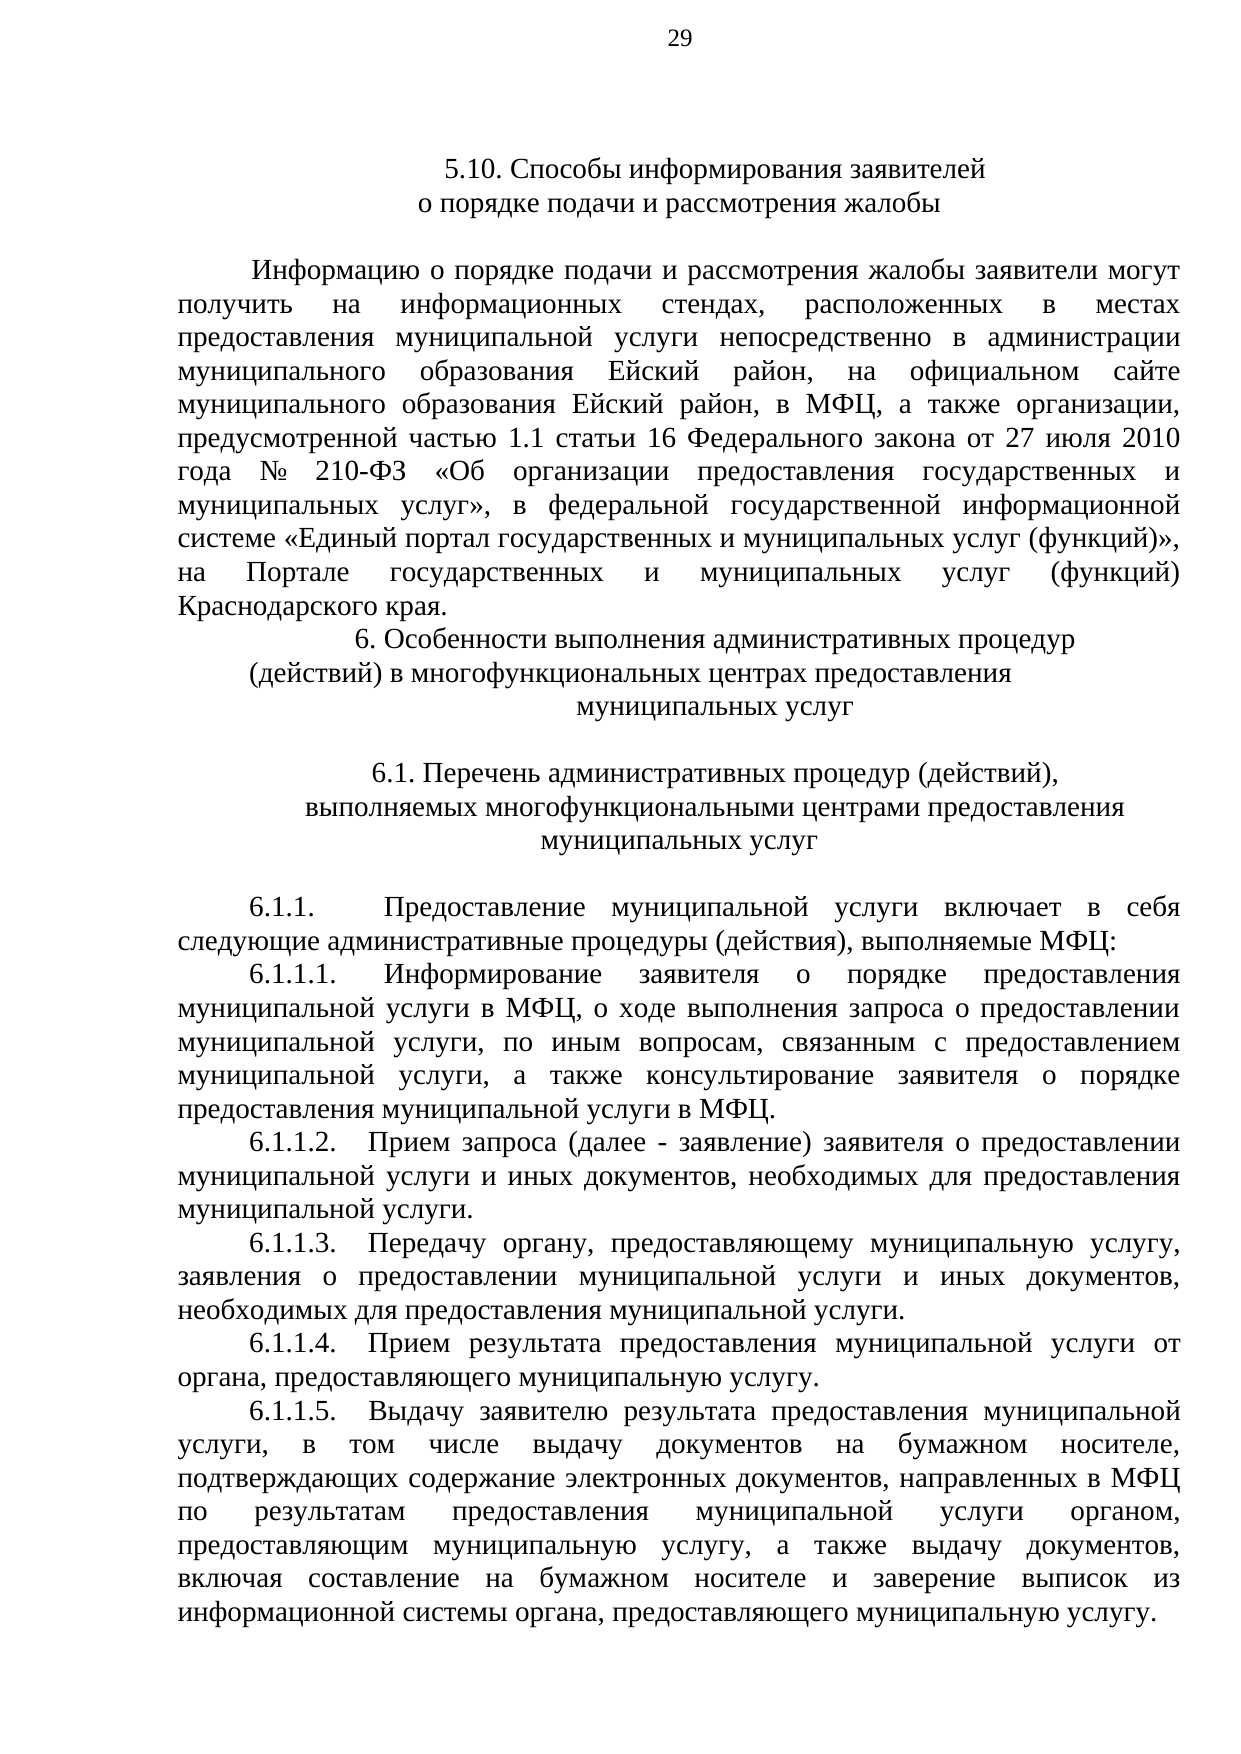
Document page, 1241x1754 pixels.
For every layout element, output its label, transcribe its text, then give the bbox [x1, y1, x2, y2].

text 5.10. Способы информирования заявителей о порядке подачи и рассмотрения жалобы [177, 152, 1181, 219]
text Информацию о порядке подачи и рассмотрения жалобы заявители могут получить на информационных стендах, расположенных в местах предоставления муниципальной услуги непосредственно в администрации муниципального образования Ейский район, на официальном сайте муниципального образования Ейский район, в МФЦ, а также организации, предусмотренной частью 1.1 статьи 16 Федерального закона от 27 июля 2010 года № 210-ФЗ «Об организации предоставления государственных и муниципальных услуг», в федеральной государственной информационной системе «Единый портал государственных и муниципальных услуг (функций)», на Портале государственных и муниципальных услуг (функций) Краснодарского края. [177, 252, 1181, 621]
text 6. Особенности выполнения административных процедур [177, 621, 1181, 655]
text 6.1. Перечень административных процедур (действий), [177, 755, 1181, 789]
list Прием запроса (далее - заявление) заявителя о предоставлении муниципальной услуги и иных документов, необходимых для предоставления муниципальной услуги. [177, 1124, 1181, 1225]
text муниципальных услуг [177, 688, 1181, 722]
list Предоставление муниципальной услуги включает в себя следующие административные процедуры (действия), выполняемые МФЦ: [177, 889, 1181, 957]
list Передачу органу, предоставляющему муниципальную услугу, заявления о предоставлении муниципальной услуги и иных документов, необходимых для предоставления муниципальной услуги. [177, 1225, 1181, 1326]
text (действий) в многофункциональных центрах предоставления [177, 655, 1181, 688]
list Выдачу заявителю результата предоставления муниципальной услуги, в том числе выдачу документов на бумажном носителе, подтверждающих содержание электронных документов, направленных в МФЦ по результатам предоставления муниципальной услуги органом, предоставляющим муниципальную услугу, а также выдачу документов, включая составление на бумажном носителе и заверение выписок из информационной системы органа, предоставляющего муниципальную услугу. [177, 1393, 1181, 1627]
text выполняемых многофункциональными центрами предоставления муниципальных услуг [177, 789, 1181, 856]
list Информирование заявителя о порядке предоставления муниципальной услуги в МФЦ, о ходе выполнения запроса о предоставлении муниципальной услуги, по иным вопросам, связанным с предоставлением муниципальной услуги, а также консультирование заявителя о порядке предоставления муниципальной услуги в МФЦ. [177, 957, 1181, 1124]
list Прием результата предоставления муниципальной услуги от органа, предоставляющего муниципальную услугу. [177, 1326, 1181, 1393]
